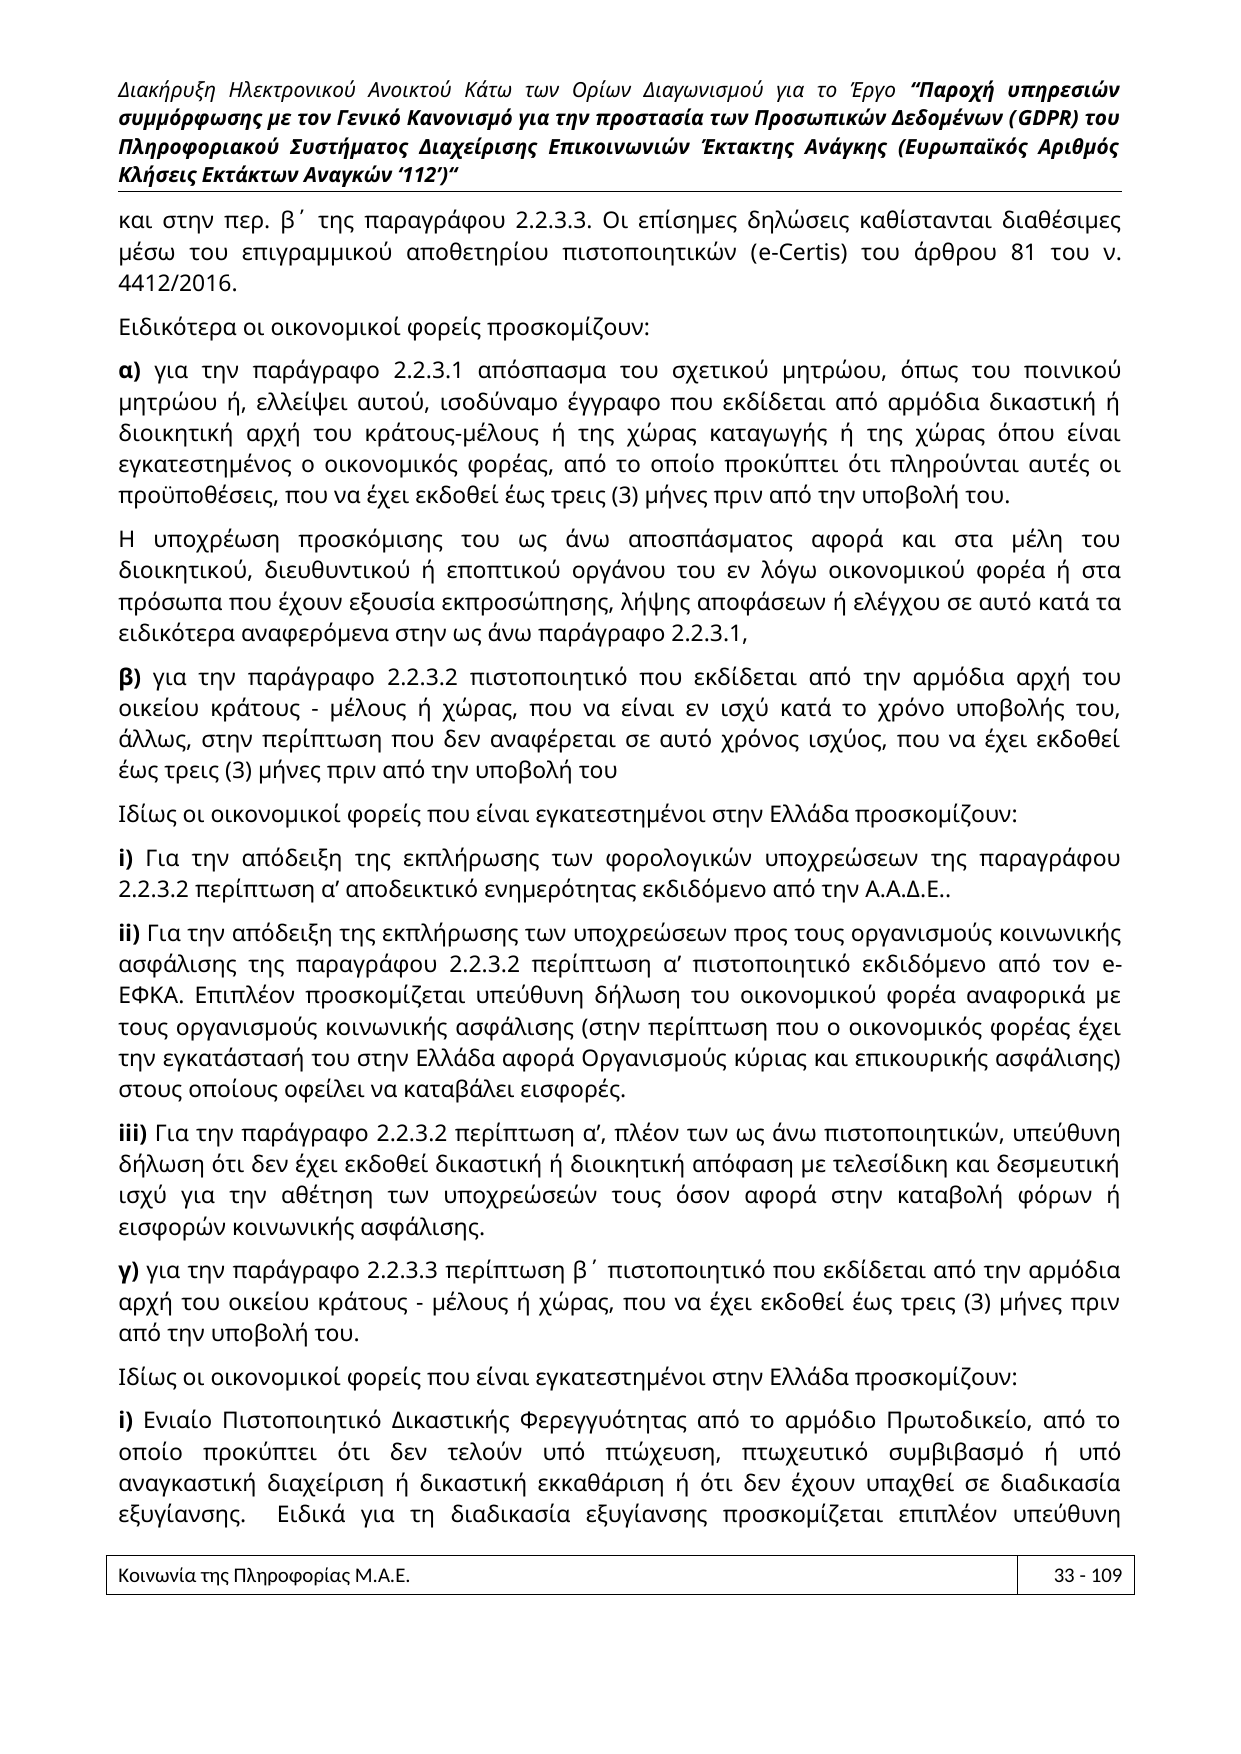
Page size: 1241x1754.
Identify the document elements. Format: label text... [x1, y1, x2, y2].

text Ειδικότερα οι οικονομικοί φορείς προσκομίζουν: [118, 311, 1122, 342]
text Ιδίως οι οικονομικοί φορείς που είναι εγκατεστημένοι στην Ελλάδα προσκομίζουν: [118, 1361, 1122, 1392]
text iii) Για την παράγραφο 2.2.3.2 περίπτωση α’, πλέον των ως άνω πιστοποιητικών, υπεύθυνη δήλωση ότι δεν έχει εκδοθεί δικαστική ή διοικητική απόφαση με τελεσίδικη και δεσμευτική ισχύ για την αθέτηση των υποχρεώσεών τους όσον αφορά στην καταβολή φόρων ή εισφορών κοινωνικής ασφάλισης. [118, 1117, 1122, 1242]
text α) για την παράγραφο 2.2.3.1 απόσπασμα του σχετικού μητρώου, όπως του ποινικού μητρώου ή, ελλείψει αυτού, ισοδύναμο έγγραφο που εκδίδεται από αρμόδια δικαστική ή διοικητική αρχή του κράτους-μέλους ή της χώρας καταγωγής ή της χώρας όπου είναι εγκατεστημένος ο οικονομικός φορέας, από το οποίο προκύπτει ότι πληρούνται αυτές οι προϋποθέσεις, που να έχει εκδοθεί έως τρεις (3) μήνες πριν από την υποβολή του. [118, 354, 1122, 511]
text γ) για την παράγραφο 2.2.3.3 περίπτωση β΄ πιστοποιητικό που εκδίδεται από την αρμόδια αρχή του οικείου κράτους - μέλους ή χώρας, που να έχει εκδοθεί έως τρεις (3) μήνες πριν από την υποβολή του. [118, 1254, 1122, 1348]
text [118, 1404, 1122, 1529]
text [118, 204, 1122, 298]
text Η υποχρέωση προσκόμισης του ως άνω αποσπάσματος αφορά και στα μέλη του διοικητικού, διευθυντικού ή εποπτικού οργάνου του εν λόγω οικονομικού φορέα ή στα πρόσωπα που έχουν εξουσία εκπροσώπησης, λήψης αποφάσεων ή ελέγχου σε αυτό κατά τα ειδικότερα αναφερόμενα στην ως άνω παράγραφο 2.2.3.1, [118, 523, 1122, 648]
text ii) Για την απόδειξη της εκπλήρωσης των υποχρεώσεων προς τους οργανισμούς κοινωνικής ασφάλισης της παραγράφου 2.2.3.2 περίπτωση α’ πιστοποιητικό εκδιδόμενο από τον e-ΕΦΚΑ. Επιπλέον προσκομίζεται υπεύθυνη δήλωση του οικονομικού φορέα αναφορικά με τους οργανισμούς κοινωνικής ασφάλισης (στην περίπτωση που ο οικονομικός φορέας έχει την εγκατάστασή του στην Ελλάδα αφορά Οργανισμούς κύριας και επικουρικής ασφάλισης) στους οποίους οφείλει να καταβάλει εισφορές. [118, 917, 1122, 1104]
text Ιδίως οι οικονομικοί φορείς που είναι εγκατεστημένοι στην Ελλάδα προσκομίζουν: [118, 798, 1122, 829]
text i) Για την απόδειξη της εκπλήρωσης των φορολογικών υποχρεώσεων της παραγράφου 2.2.3.2 περίπτωση α’ αποδεικτικό ενημερότητας εκδιδόμενο από την Α.Α.Δ.Ε.. [118, 842, 1122, 904]
text β) για την παράγραφο 2.2.3.2 πιστοποιητικό που εκδίδεται από την αρμόδια αρχή του οικείου κράτους - μέλους ή χώρας, που να είναι εν ισχύ κατά το χρόνο υποβολής του, άλλως, στην περίπτωση που δεν αναφέρεται σε αυτό χρόνος ισχύος, που να έχει εκδοθεί έως τρεις (3) μήνες πριν από την υποβολή του [118, 661, 1122, 786]
